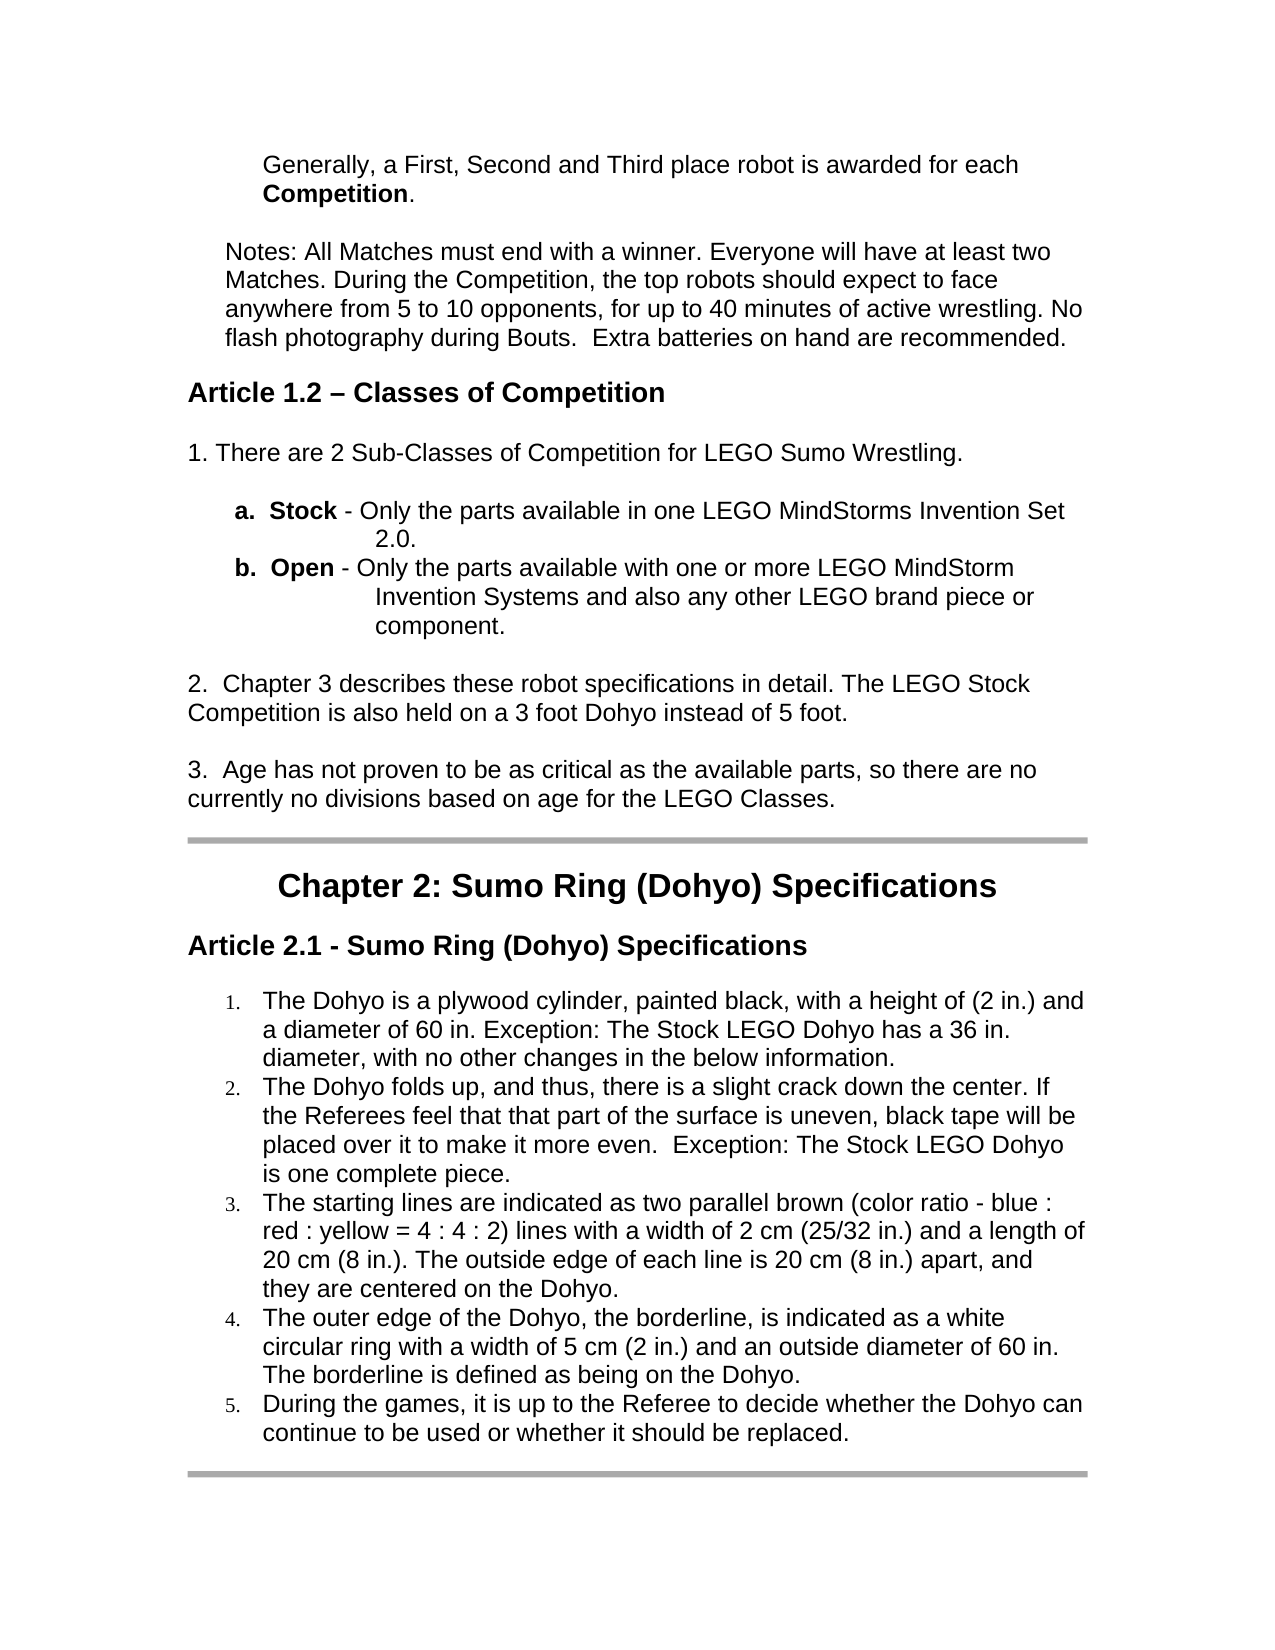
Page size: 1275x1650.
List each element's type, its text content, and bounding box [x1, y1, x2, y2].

list The starting lines are indicated as two parallel brown (color ratio - blue : red : yellow = 4 : 4 : 2) lines with a width of 2 cm (25/32 in.) and a length of 20 cm (8 in.). The outside edge of each line is 20 cm (8 in.) apart, and they are centered on the Dohyo. [225, 1187, 1087, 1302]
list The Dohyo folds up, and thus, there is a slight crack down the center. If the Referees feel that that part of the surface is uneven, black tape will be placed over it to make it more even. Exception: The Stock LEGO Dohyo is one complete piece. [225, 1072, 1087, 1187]
text Notes: All Matches must end with a winner. Everyone will have at least two Matches. During the Competition, the top robots should expect to face anywhere from 5 to 10 opponents, for up to 40 minutes of active wrestling. No flash photography during Bouts. Extra batteries on hand are recommended. [225, 237, 1087, 352]
list The Dohyo is a plywood cylinder, painted black, with a height of (2 in.) and a diameter of 60 in. Exception: The Stock LEGO Dohyo has a 36 in. diameter, with no other changes in the below information. [225, 986, 1087, 1072]
list During the games, it is up to the Referee to decide whether the Dohyo can continue to be used or whether it should be replaced. [225, 1389, 1087, 1447]
list The outer edge of the Dohyo, the borderline, is indicated as a white circular ring with a width of 5 cm (2 in.) and an outside diameter of 60 in. The borderline is defined as being on the Dohyo. [225, 1303, 1087, 1389]
text 2. Chapter 3 describes these robot specifications in detail. The LEGO Stock Competition is also held on a 3 foot Dohyo instead of 5 foot. [187, 669, 1087, 726]
text 1. There are 2 Sub-Classes of Competition for LEGO Sumo Wrestling. [187, 438, 1087, 466]
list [225, 150, 1087, 207]
text Article 1.2 – Classes of Competition [187, 376, 1087, 408]
text Article 2.1 - Sumo Ring (Dohyo) Specifications [187, 929, 1087, 961]
text a. Stock - Only the parts available in one LEGO MindStorms Invention Set 2.0. [234, 496, 1087, 553]
text b. Open - Only the parts available with one or more LEGO MindStorm Invention Systems and also any other LEGO brand piece or component. [234, 553, 1087, 639]
text Chapter 2: Sumo Ring (Dohyo) Specifications [187, 866, 1087, 905]
text 3. Age has not proven to be as critical as the available parts, so there are no currently no divisions based on age for the LEGO Classes. [187, 755, 1087, 813]
